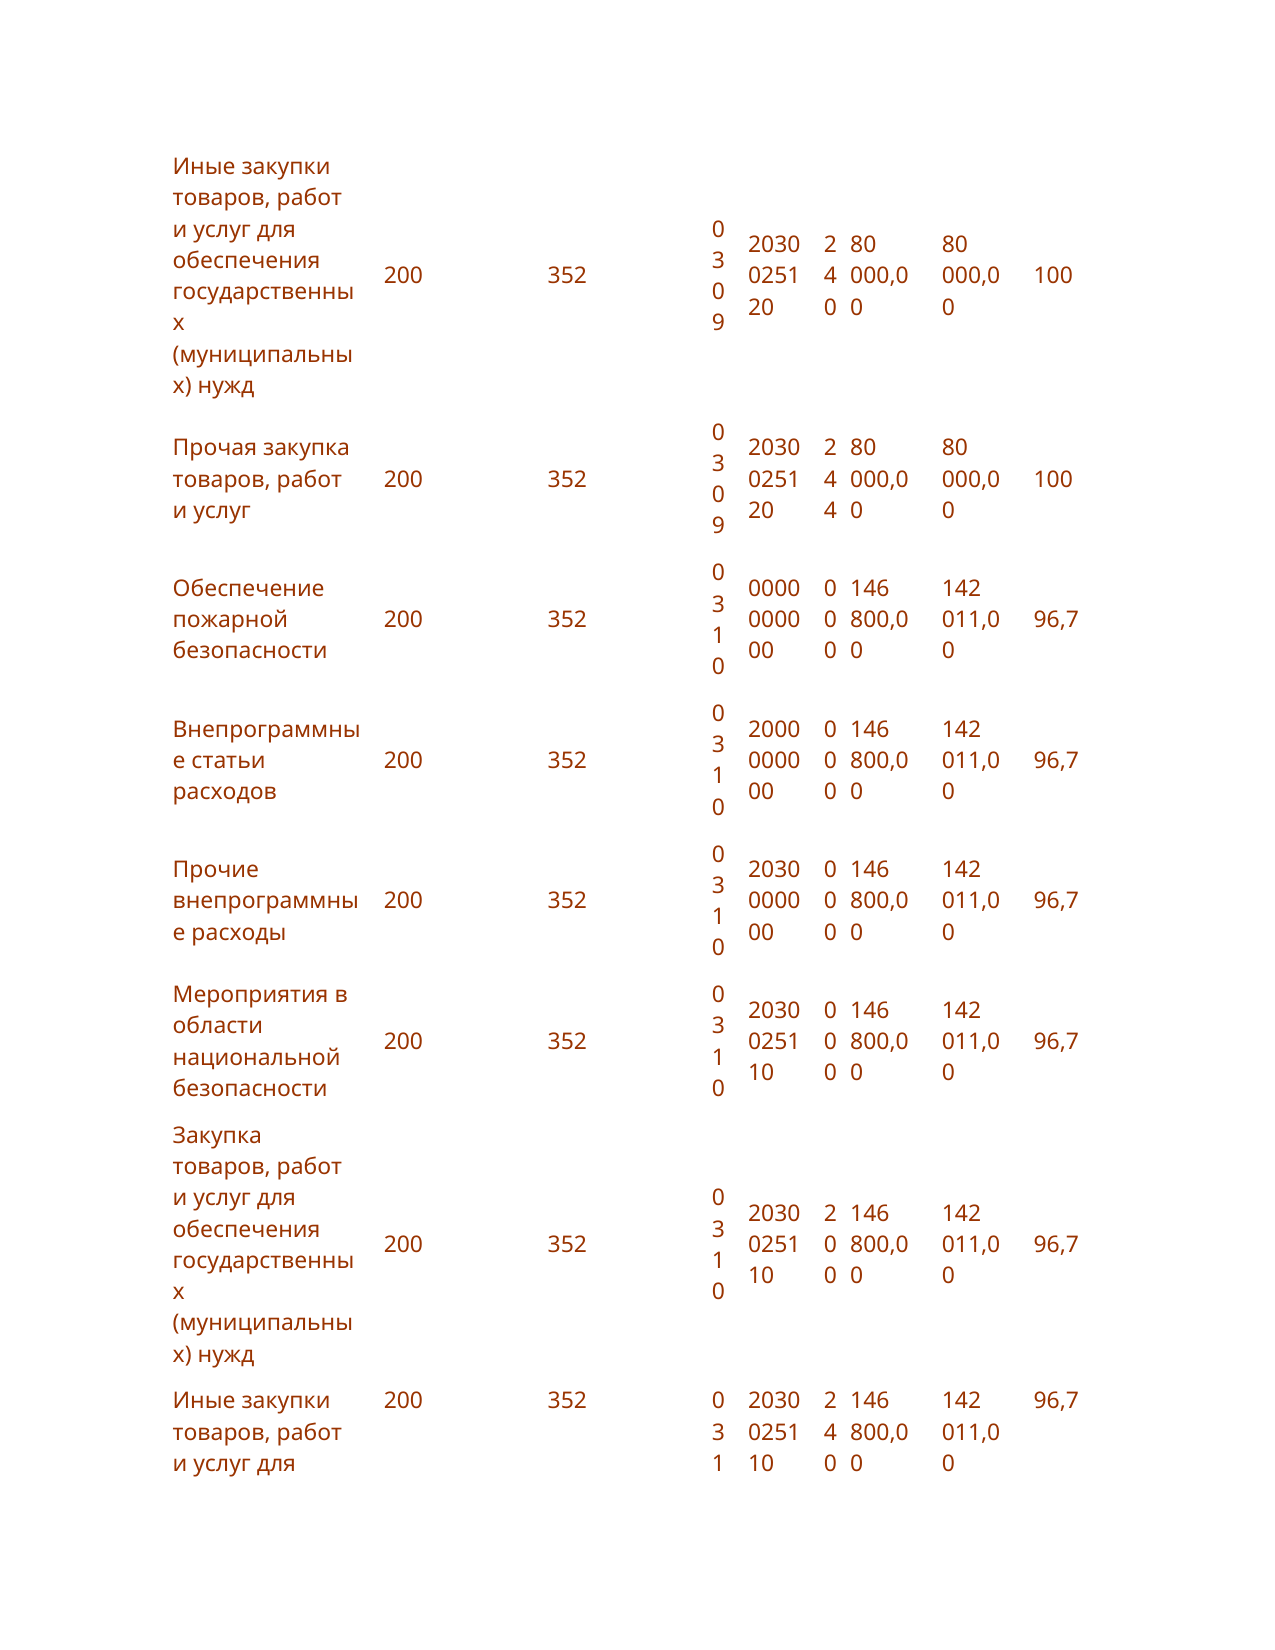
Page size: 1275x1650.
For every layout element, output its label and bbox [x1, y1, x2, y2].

table_cell [150, 150, 1125, 1494]
